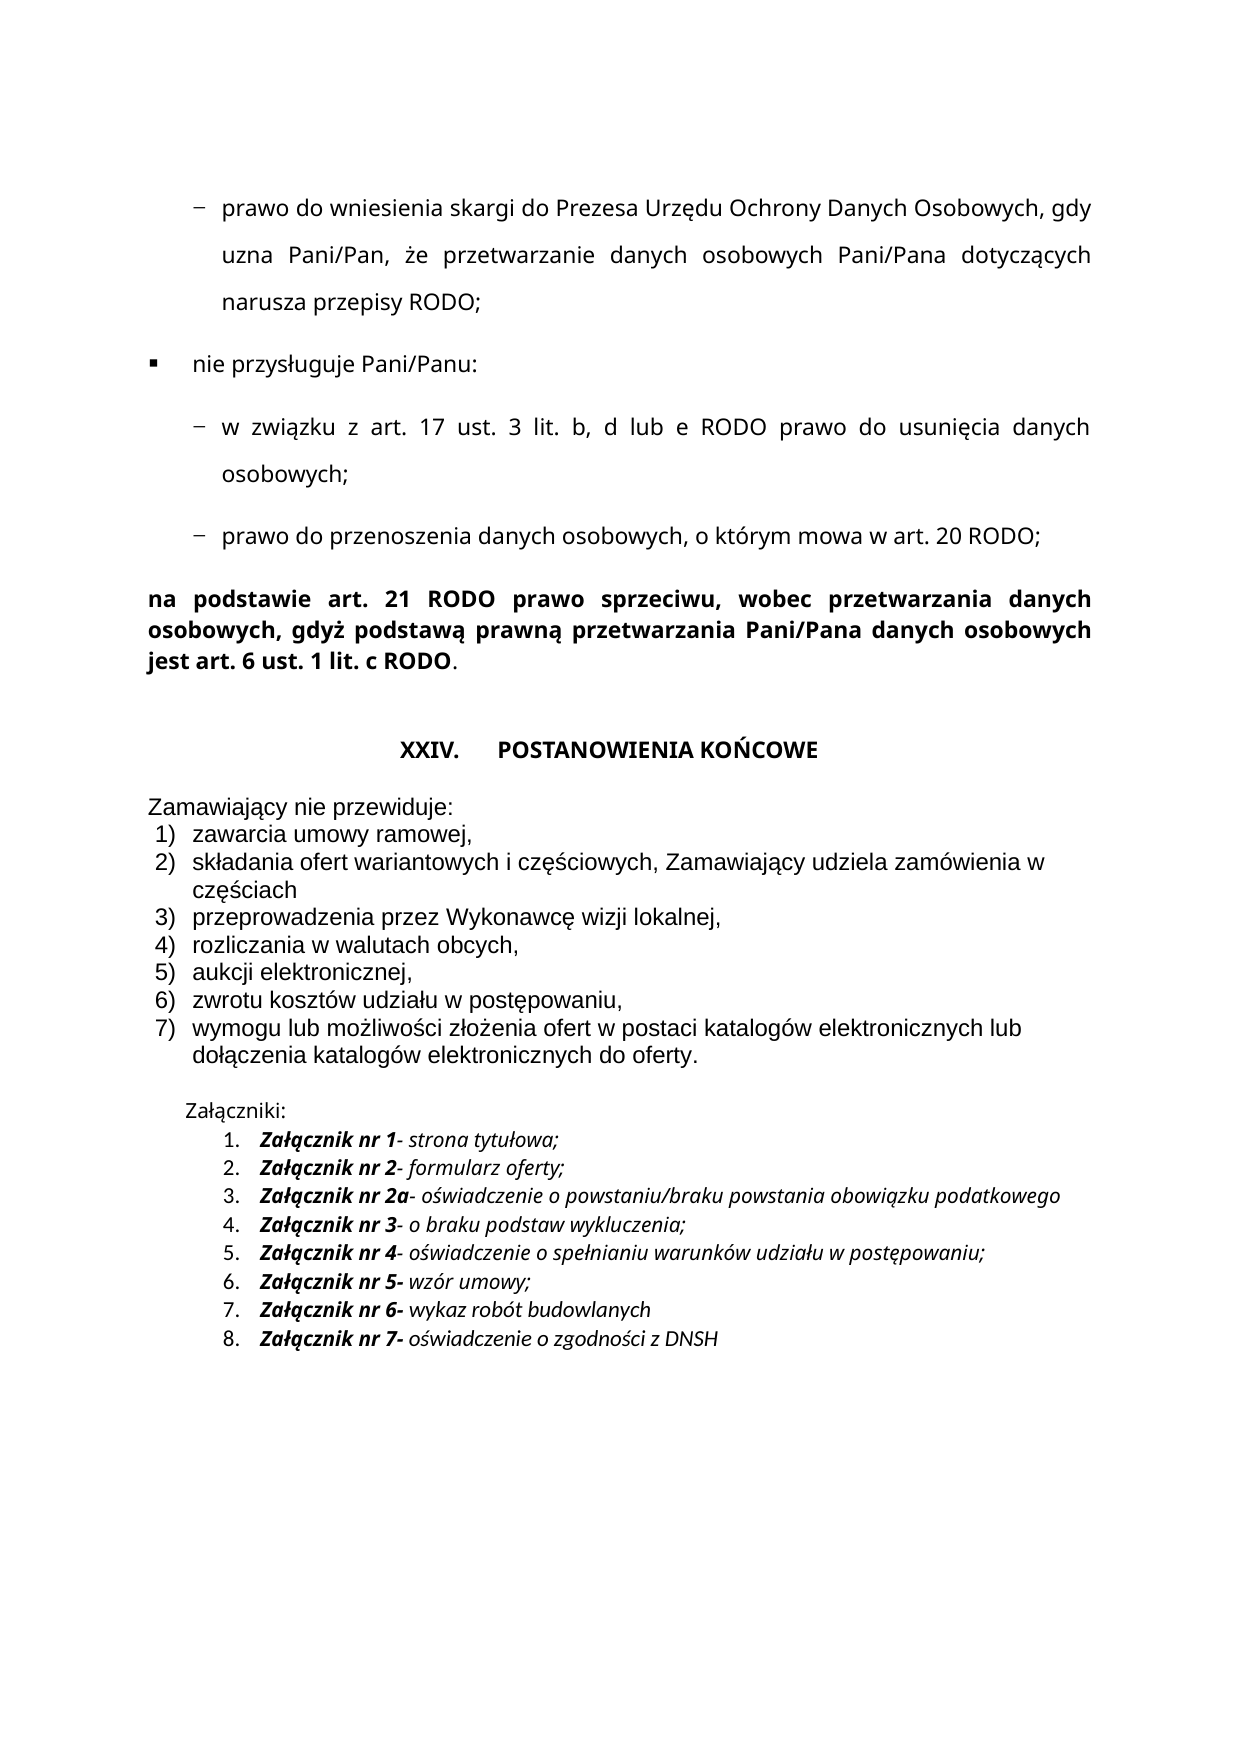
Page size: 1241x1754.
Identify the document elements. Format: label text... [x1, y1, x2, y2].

list nie przysługuje Pani/Panu: [148, 348, 1093, 379]
text Zamawiający nie przewiduje: [148, 793, 1093, 820]
list Załącznik nr 7- oświadczenie o zgodności z DNSH [223, 1324, 1093, 1352]
list zawarcia umowy ramowej, [154, 820, 1093, 848]
list POSTANOWIENIA KOŃCOWE [185, 734, 1093, 765]
list wymogu lub możliwości złożenia ofert w postaci katalogów elektronicznych lub dołączenia katalogów elektronicznych do oferty. [154, 1013, 1093, 1069]
text Załączniki: [185, 1096, 1093, 1125]
list składania ofert wariantowych i częściowych, Zamawiający udziela zamówienia w częściach [154, 848, 1093, 903]
list rozliczania w walutach obcych, [154, 931, 1093, 958]
list prawo do wniesienia skargi do Prezesa Urzędu Ochrony Danych Osobowych, gdy uzna Pani/Pan, że przetwarzanie danych osobowych Pani/Pana dotyczących narusza przepisy RODO; [192, 192, 1093, 317]
list zwrotu kosztów udziału w postępowaniu, [154, 986, 1093, 1013]
list Załącznik nr 4- oświadczenie o spełnianiu warunków udziału w postępowaniu; [223, 1238, 1093, 1267]
list aukcji elektronicznej, [154, 958, 1093, 986]
list Załącznik nr 1- strona tytułowa; [223, 1125, 1093, 1153]
list Załącznik nr 3- o braku podstaw wykluczenia; [223, 1210, 1093, 1238]
list w związku z art. 17 ust. 3 lit. b, d lub e RODO prawo do usunięcia danych osobowych; [192, 411, 1093, 489]
list Załącznik nr 2a- oświadczenie o powstaniu/braku powstania obowiązku podatkowego [223, 1182, 1093, 1210]
list przeprowadzenia przez Wykonawcę wizji lokalnej, [154, 903, 1093, 931]
list Załącznik nr 2- formularz oferty; [223, 1153, 1093, 1182]
list Załącznik nr 5- wzór umowy; [223, 1267, 1093, 1295]
list prawo do przenoszenia danych osobowych, o którym mowa w art. 20 RODO; [192, 520, 1093, 551]
text na podstawie art. 21 RODO prawo sprzeciwu, wobec przetwarzania danych osobowych, gdyż podstawą prawną przetwarzania Pani/Pana danych osobowych jest art. 6 ust. 1 lit. c RODO. [148, 583, 1093, 676]
list Załącznik nr 6- wykaz robót budowlanych [223, 1295, 1093, 1324]
